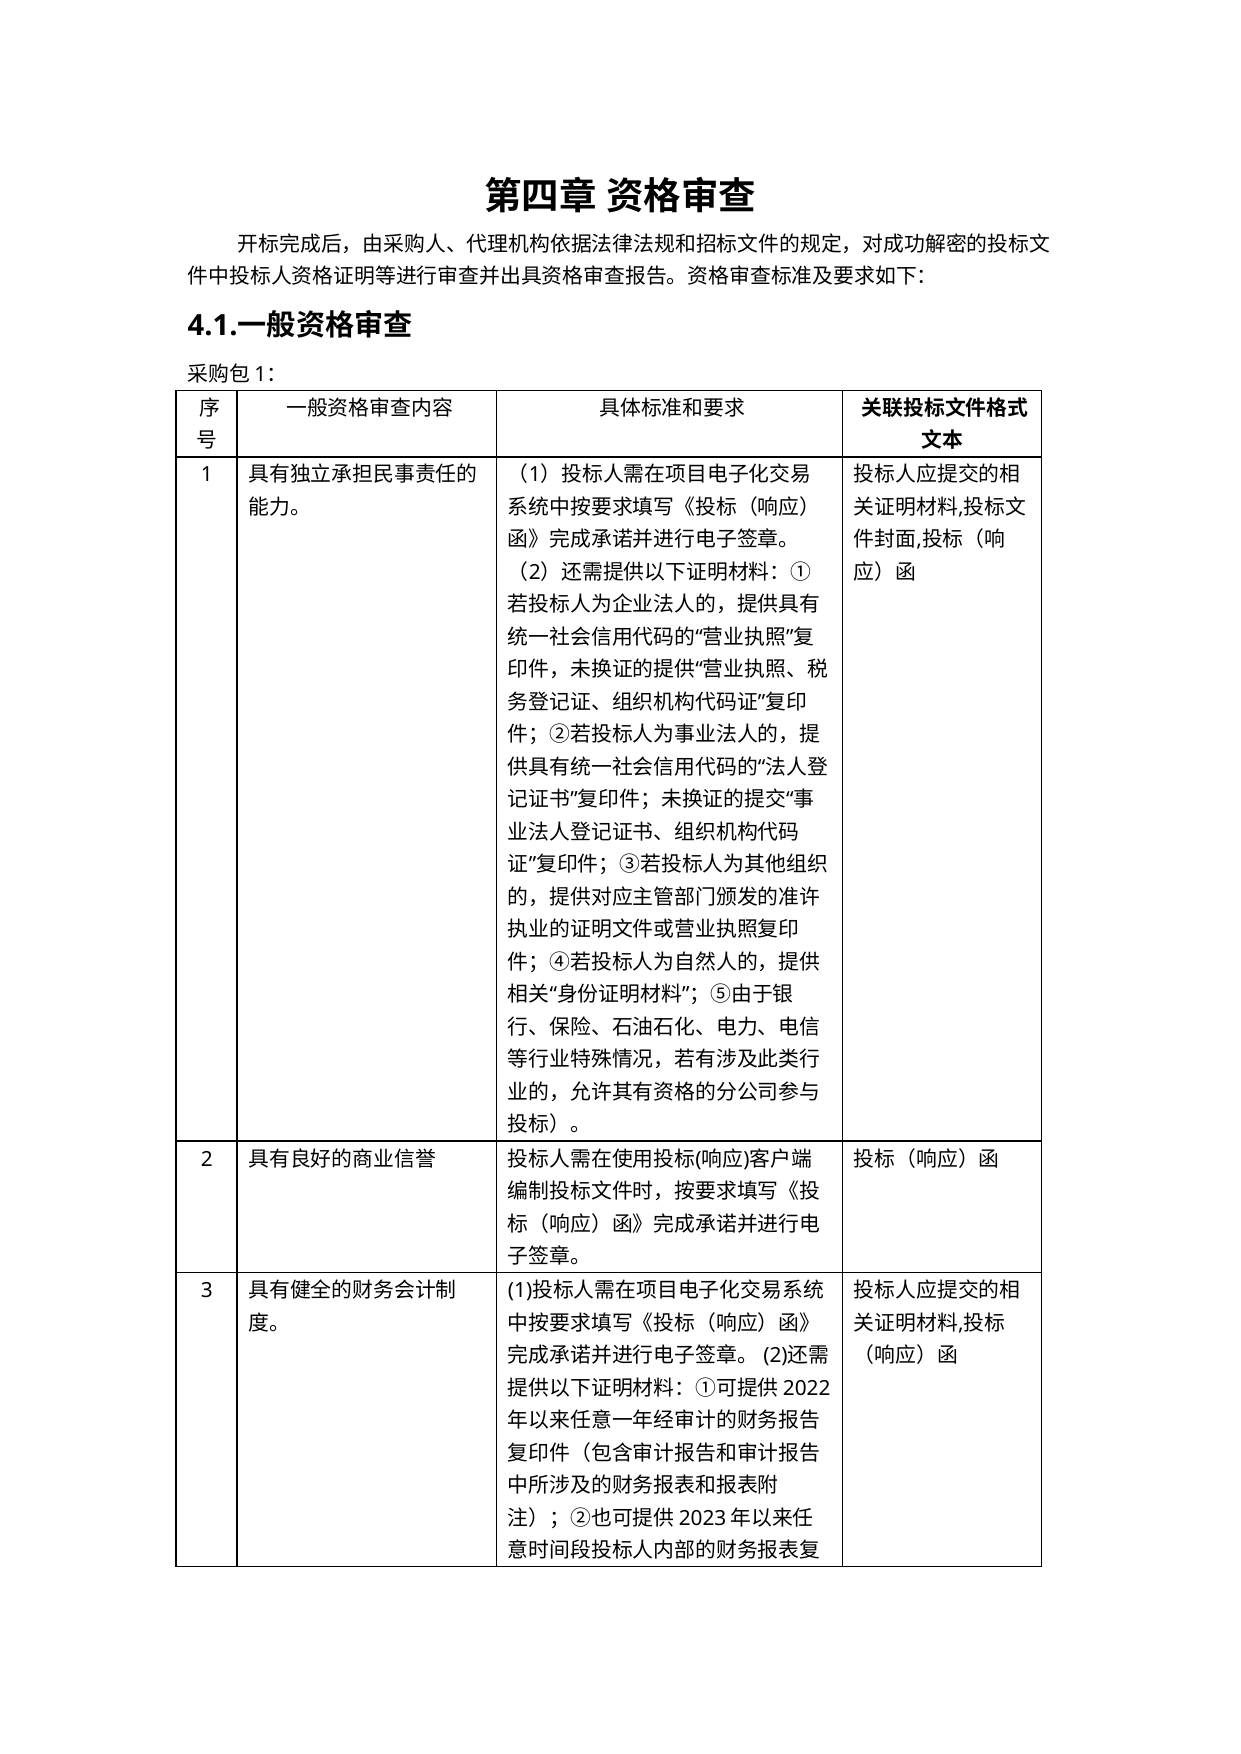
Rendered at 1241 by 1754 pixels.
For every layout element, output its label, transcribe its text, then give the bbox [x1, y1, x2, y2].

table_cell （1）投标人需在项目电子化交易系统中按要求填写《投标（响应）函》完成承诺并进行电子签章。（2）还需提供以下证明材料：①若投标人为企业法人的，提供具有统一社会信用代码的“营业执照”复印件，未换证的提供“营业执照、税务登记证、组织机构代码证”复印件；②若投标人为事业法人的，提供具有统一社会信用代码的“法人登记证书”复印件；未换证的提交“事业法人登记证书、组织机构代码证”复印件；③若投标人为其他组织的，提供对应主管部门颁发的准许执业的证明文件或营业执照复印件；④若投标人为自然人的，提供相关“身份证明材料”；⑤由于银行、保险、石油石化、电力、电信等行业特殊情况，若有涉及此类行业的，允许其有资格的分公司参与投标）。 [497, 458, 842, 1140]
text 采购包1： [187, 357, 1053, 389]
text 4.1.一般资格审查 [187, 292, 1053, 357]
table_cell 投标人应提交的相关证明材料,投标文件封面,投标（响应）函 [843, 458, 1041, 1140]
table_header 序号 [177, 391, 236, 456]
table_header 关联投标文件格式文本 [843, 391, 1041, 456]
table_cell 投标（响应）函 [843, 1142, 1041, 1272]
table_header 一般资格审查内容 [238, 391, 496, 456]
table_header 具体标准和要求 [497, 391, 842, 456]
table_cell 具有良好的商业信誉 [238, 1142, 496, 1272]
text 开标完成后，由采购人、代理机构依据法律法规和招标文件的规定，对成功解密的投标文件中投标人资格证明等进行审查并出具资格审查报告。资格审查标准及要求如下： [187, 227, 1053, 292]
table_cell 1 [177, 458, 236, 1140]
table_cell 投标人需在使用投标(响应)客户端编制投标文件时，按要求填写《投标（响应）函》完成承诺并进行电子签章。 [497, 1142, 842, 1272]
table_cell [497, 1273, 842, 1566]
table_cell 3 [177, 1273, 236, 1566]
table_cell 具有独立承担民事责任的能力。 [238, 458, 496, 1140]
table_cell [843, 1273, 1041, 1566]
text 第四章 资格审查 [187, 162, 1053, 227]
table_cell 2 [177, 1142, 236, 1272]
table_cell 具有健全的财务会计制度。 [238, 1273, 496, 1566]
